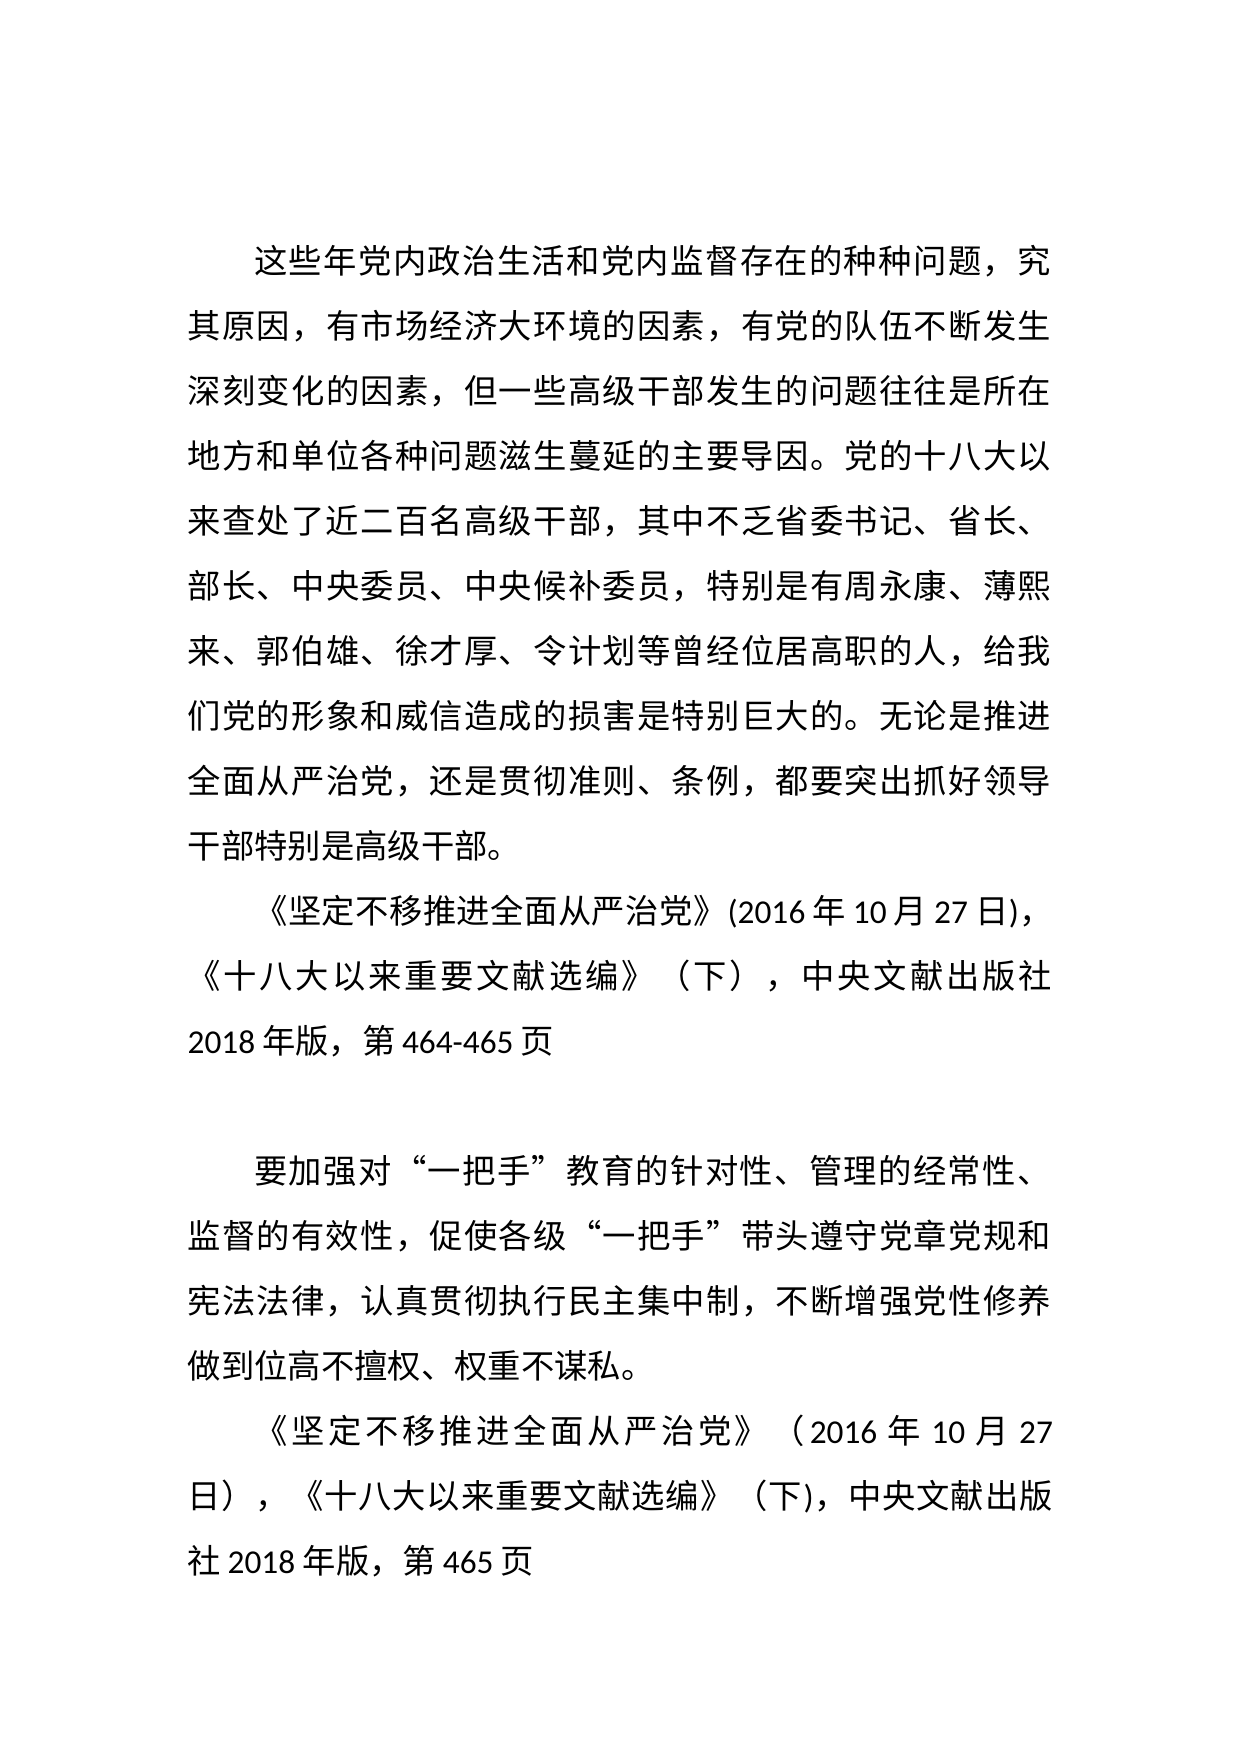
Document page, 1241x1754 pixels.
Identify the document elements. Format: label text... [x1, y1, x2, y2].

text 《坚定不移推进全面从严治党》（2016年10月27日），《十八大以来重要文献选编》（下)，中央文献出版社2018 年版，第465页 [187, 1397, 1053, 1592]
text 要加强对“一把手”教育的针对性、管理的经常性、监督的有效性，促使各级“一把手”带头遵守党章党规和宪法法律，认真贯彻执行民主集中制，不断增强党性修养，做到位高不擅权、权重不谋私。 [187, 1137, 1053, 1397]
text 这些年党内政治生活和党内监督存在的种种问题，究其原因，有市场经济大环境的因素，有党的队伍不断发生深刻变化的因素，但一些高级干部发生的问题往往是所在地方和单位各种问题滋生蔓延的主要导因。党的十八大以来查处了近二百名高级干部，其中不乏省委书记、省长、部长、中央委员、中央候补委员，特别是有周永康、薄熙来、郭伯雄、徐才厚、令计划等曾经位居高职的人，给我们党的形象和威信造成的损害是特别巨大的。无论是推进全面从严治党，还是贯彻准则、条例，都要突出抓好领导干部特别是高级干部。 [187, 227, 1053, 877]
text 《坚定不移推进全面从严治党》(2016年10月27日)，《十八大以来重要文献选编》（下），中央文献出版社2018年版，第464-465页 [187, 877, 1053, 1072]
